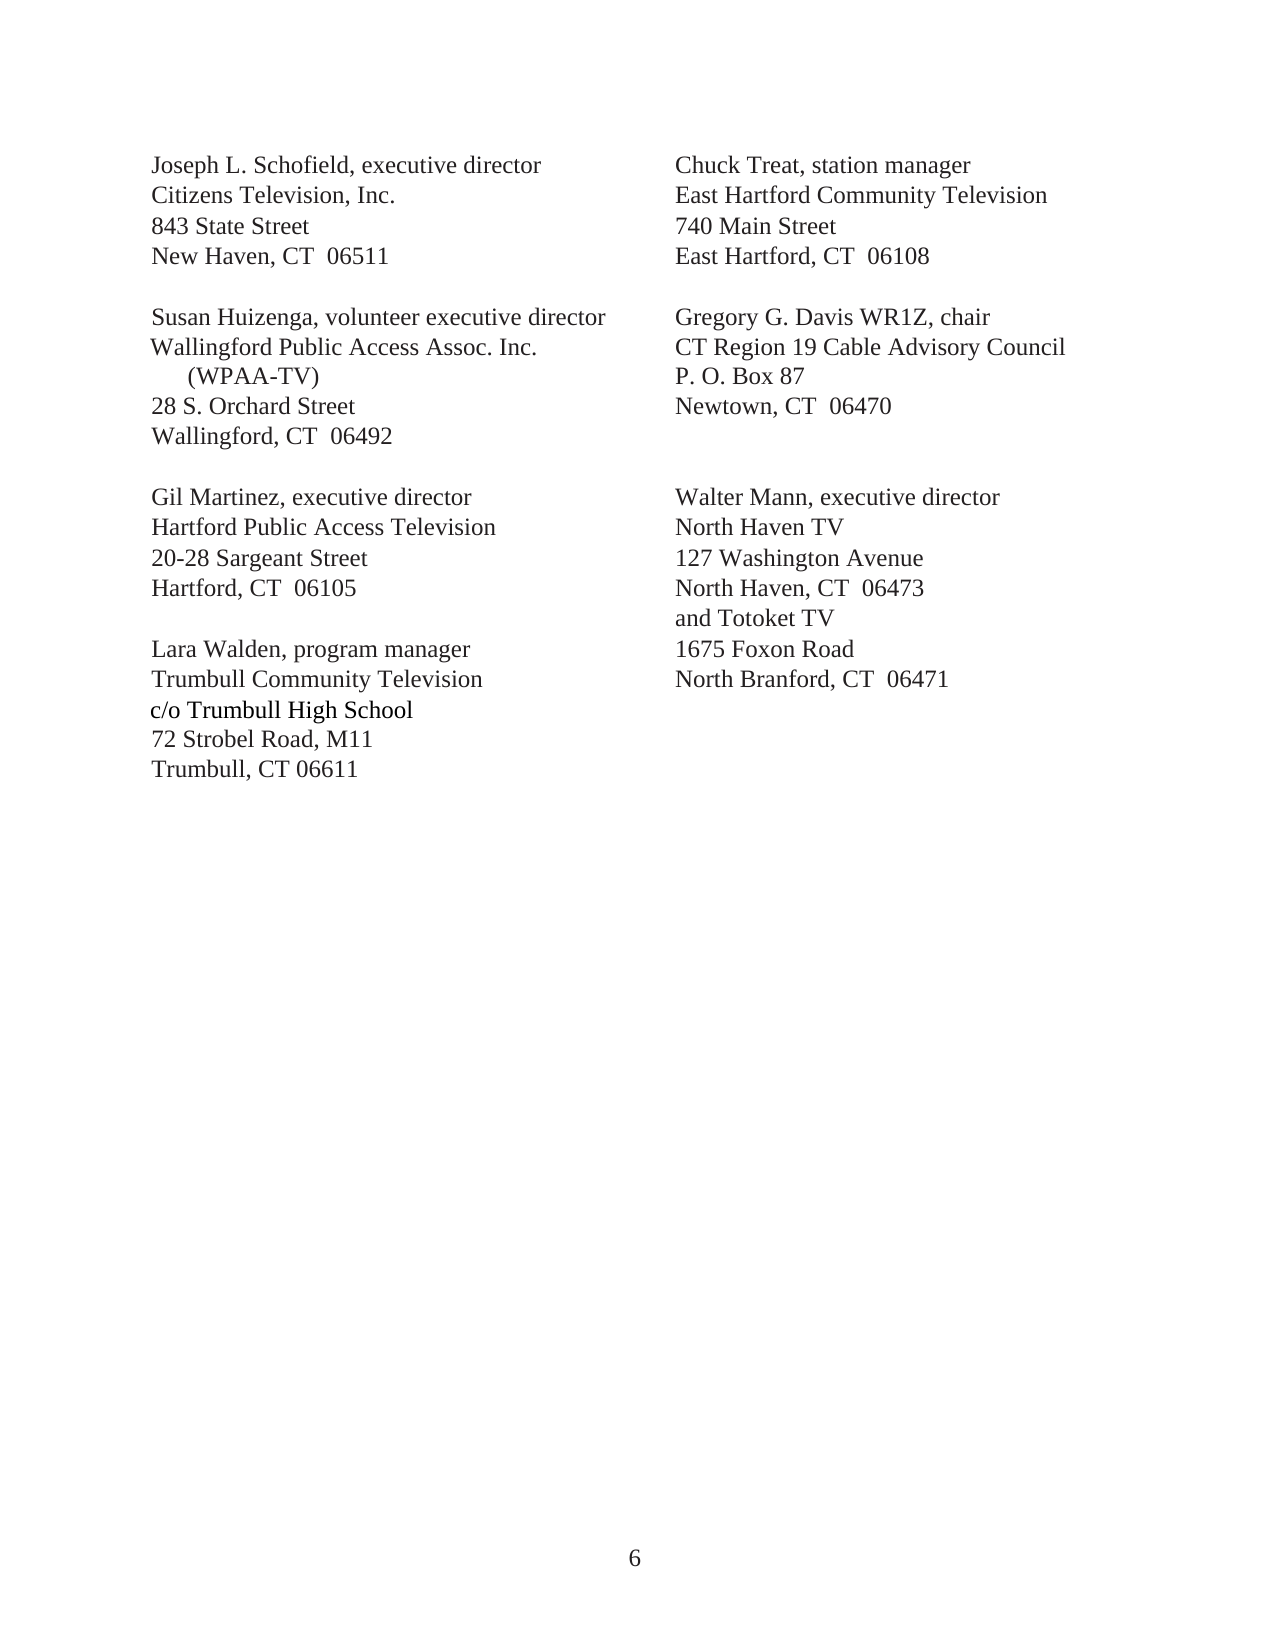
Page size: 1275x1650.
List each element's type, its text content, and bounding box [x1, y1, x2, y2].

text Wallingford Public Access Assoc. Inc. CT Region 19 Cable Advisory Council [150, 332, 1124, 361]
text (WPAA-TV) P. O. Box 87 [151, 361, 1124, 389]
text New Haven, CT 06511 East Hartford, CT 06108 [151, 241, 1124, 270]
text 20-28 Sargeant Street 127 Washington Avenue [151, 543, 1124, 571]
text and Totoket TV [151, 603, 1124, 632]
text Citizens Television, Inc. East Hartford Community Television [151, 181, 1124, 209]
text Susan Huizenga, volunteer executive director Gregory G. Davis WR1Z, chair [151, 302, 1124, 331]
text 72 Strobel Road, M11 [151, 724, 1124, 753]
text Trumbull, CT 06611 [151, 754, 1124, 783]
text Joseph L. Schofield, executive director Chuck Treat, station manager [151, 150, 1124, 179]
text Trumbull Community Television North Branford, CT 06471 [151, 664, 1124, 693]
text Hartford, CT 06105 North Haven, CT 06473 [151, 573, 1124, 602]
text Gil Martinez, executive director Walter Mann, executive director [151, 482, 1124, 511]
text 843 State Street 740 Main Street [151, 211, 1124, 239]
text Lara Walden, program manager 1675 Foxon Road [151, 634, 1124, 662]
text Hartford Public Access Television North Haven TV [151, 512, 1124, 541]
text c/o Trumbull High School [150, 694, 1124, 724]
text Wallingford, CT 06492 [151, 421, 1124, 450]
text 28 S. Orchard Street Newtown, CT 06470 [151, 391, 1124, 420]
